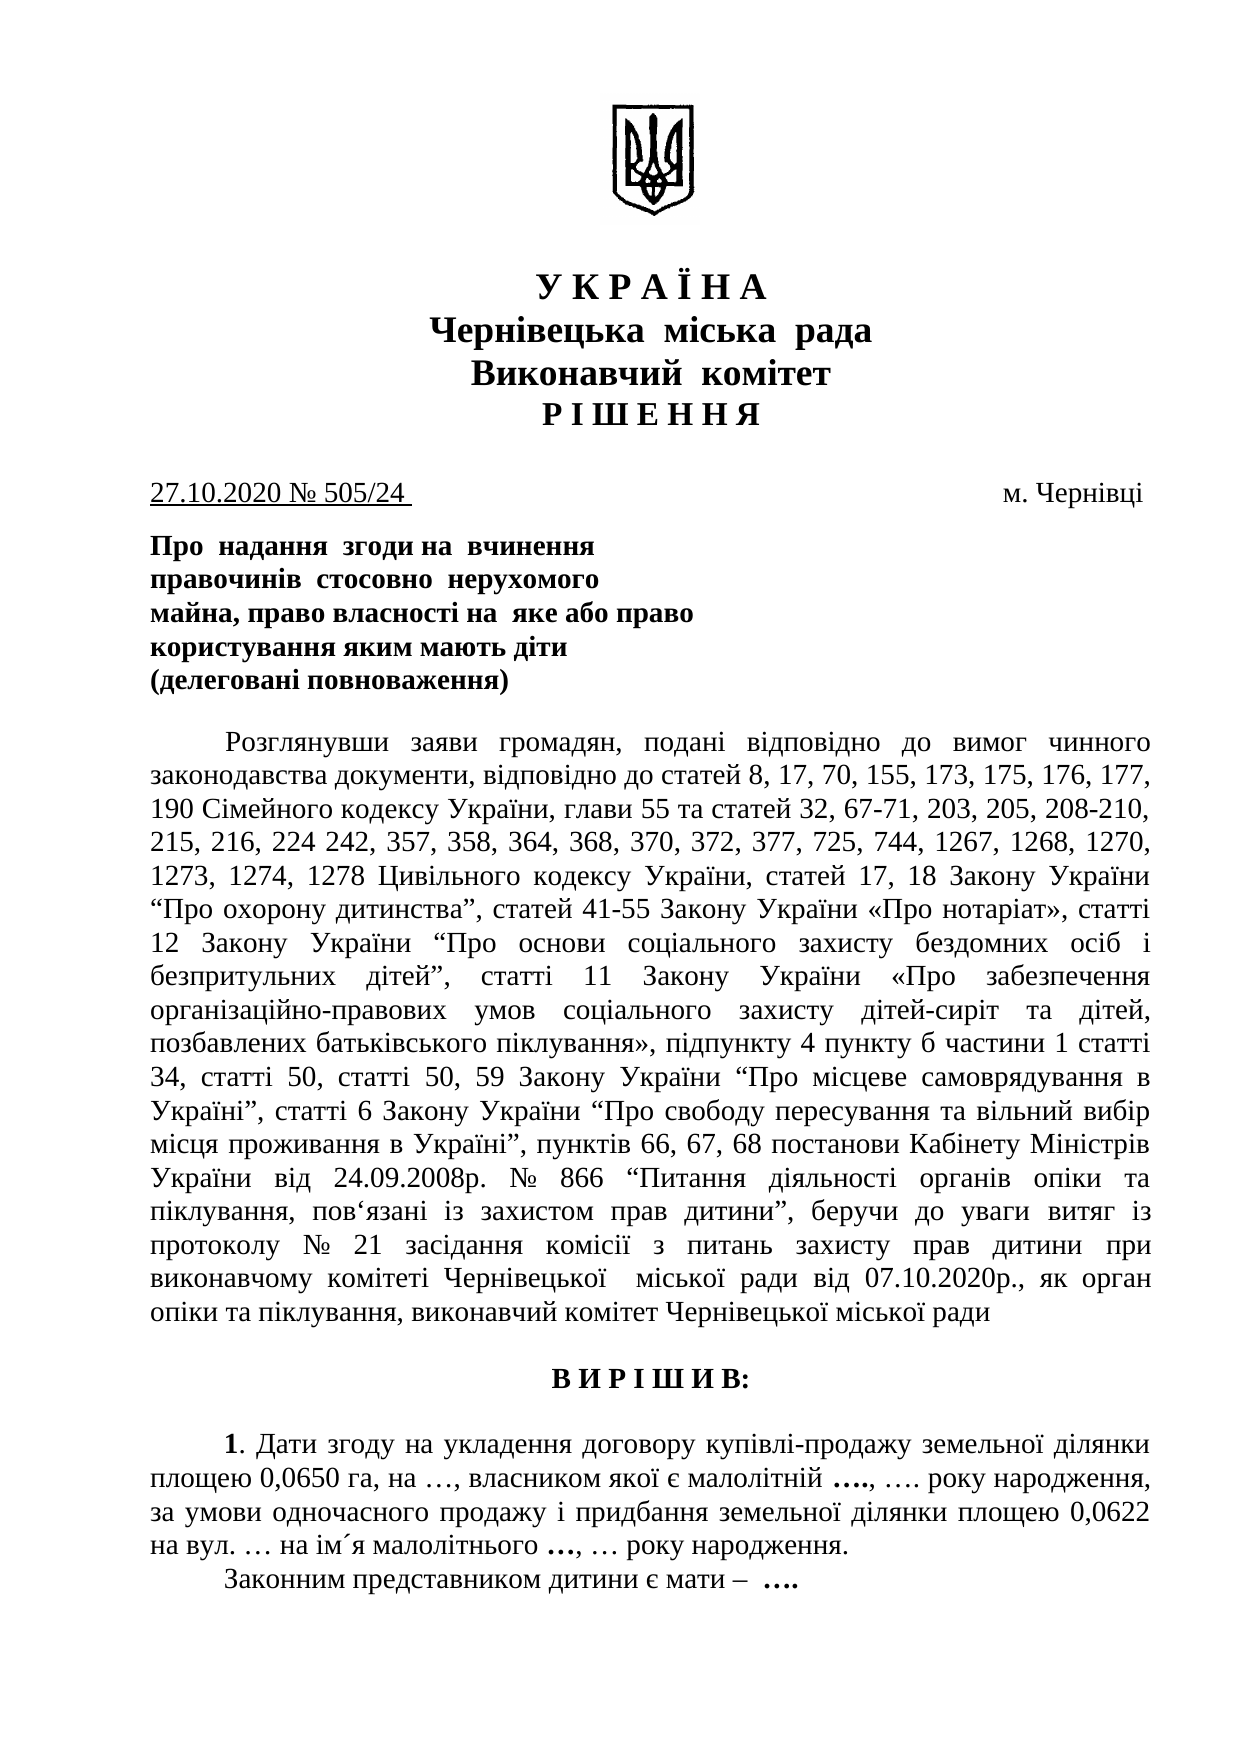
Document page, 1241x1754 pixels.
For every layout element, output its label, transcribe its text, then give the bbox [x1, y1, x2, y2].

text (делеговані повноваження) [150, 662, 1152, 696]
subtitle Чернiвецька мiська рада [150, 308, 1152, 351]
subtitle Р І Ш Е Н Н Я [150, 394, 1152, 432]
text користування яким мають діти [150, 629, 1152, 662]
subtitle Виконавчий комітет [150, 351, 1152, 394]
picture [600, 93, 700, 225]
text майна, право власності на яке або право [150, 595, 1152, 629]
text Про надання згоди на вчинення [150, 528, 1152, 562]
text В И Р І Ш И В: [150, 1361, 1152, 1395]
text 27.10.2020 № 505/24 м. Чернівці [150, 475, 1152, 509]
text Законним представником дитини є мати – …. [150, 1561, 1152, 1594]
text У К Р А Ї Н А [150, 264, 1152, 308]
text правочинів стосовно нерухомого [150, 562, 1152, 595]
text Розглянувши заяви громадян, подані відповідно до вимог чинного законодавства документи, відповідно до статей 8, 17, 70, 155, 173, 175, 176, 177, 190 Сімейного кодексу України, глави 55 та статей 32, 67-71, 203, 205, 208-210, 215, 216, 224 242, 357, 358, 364, 368, 370, 372, 377, 725, 744, 1267, 1268, 1270, 1273, 1274, 1278 Цивільного кодексу України, статей 17, 18 Закону України “Про охорону дитинства”, статей 41-55 Закону України «Про нотаріат», статті 12 Закону України “Про основи соціального захисту бездомних осіб і безпритульних дітей”, статті 11 Закону України «Про забезпечення організаційно-правових умов соціального захисту дітей-сиріт та дітей, позбавлених батьківського піклування», підпункту 4 пункту б частини 1 статті 34, статті 50, статті 50, 59 Закону України “Про місцеве самоврядування в Україні”, статті 6 Закону України “Про свободу пересування та вільний вибір місця проживання в Україні”, пунктів 66, 67, 68 постанови Кабінету Міністрів України від 24.09.2008р. № 866 “Питання діяльності органів опіки та піклування, пов‘язані із захистом прав дитини”, беручи до уваги витяг із протоколу № 21 засідання комісії з питань захисту прав дитини при виконавчому комітеті Чернівецької міської ради від 07.10.2020р., як орган опіки та піклування, виконавчий комітет Чернівецької міської ради [150, 724, 1152, 1327]
text 1. Дати згоду на укладення договору купівлі-продажу земельної ділянки площею , на …, власником якої є малолітній …., …. року народження, за умови одночасного продажу і придбання земельної ділянки площею 0,0622 на вул. … на ім´я малолітнього …, … року народження. [150, 1427, 1152, 1561]
